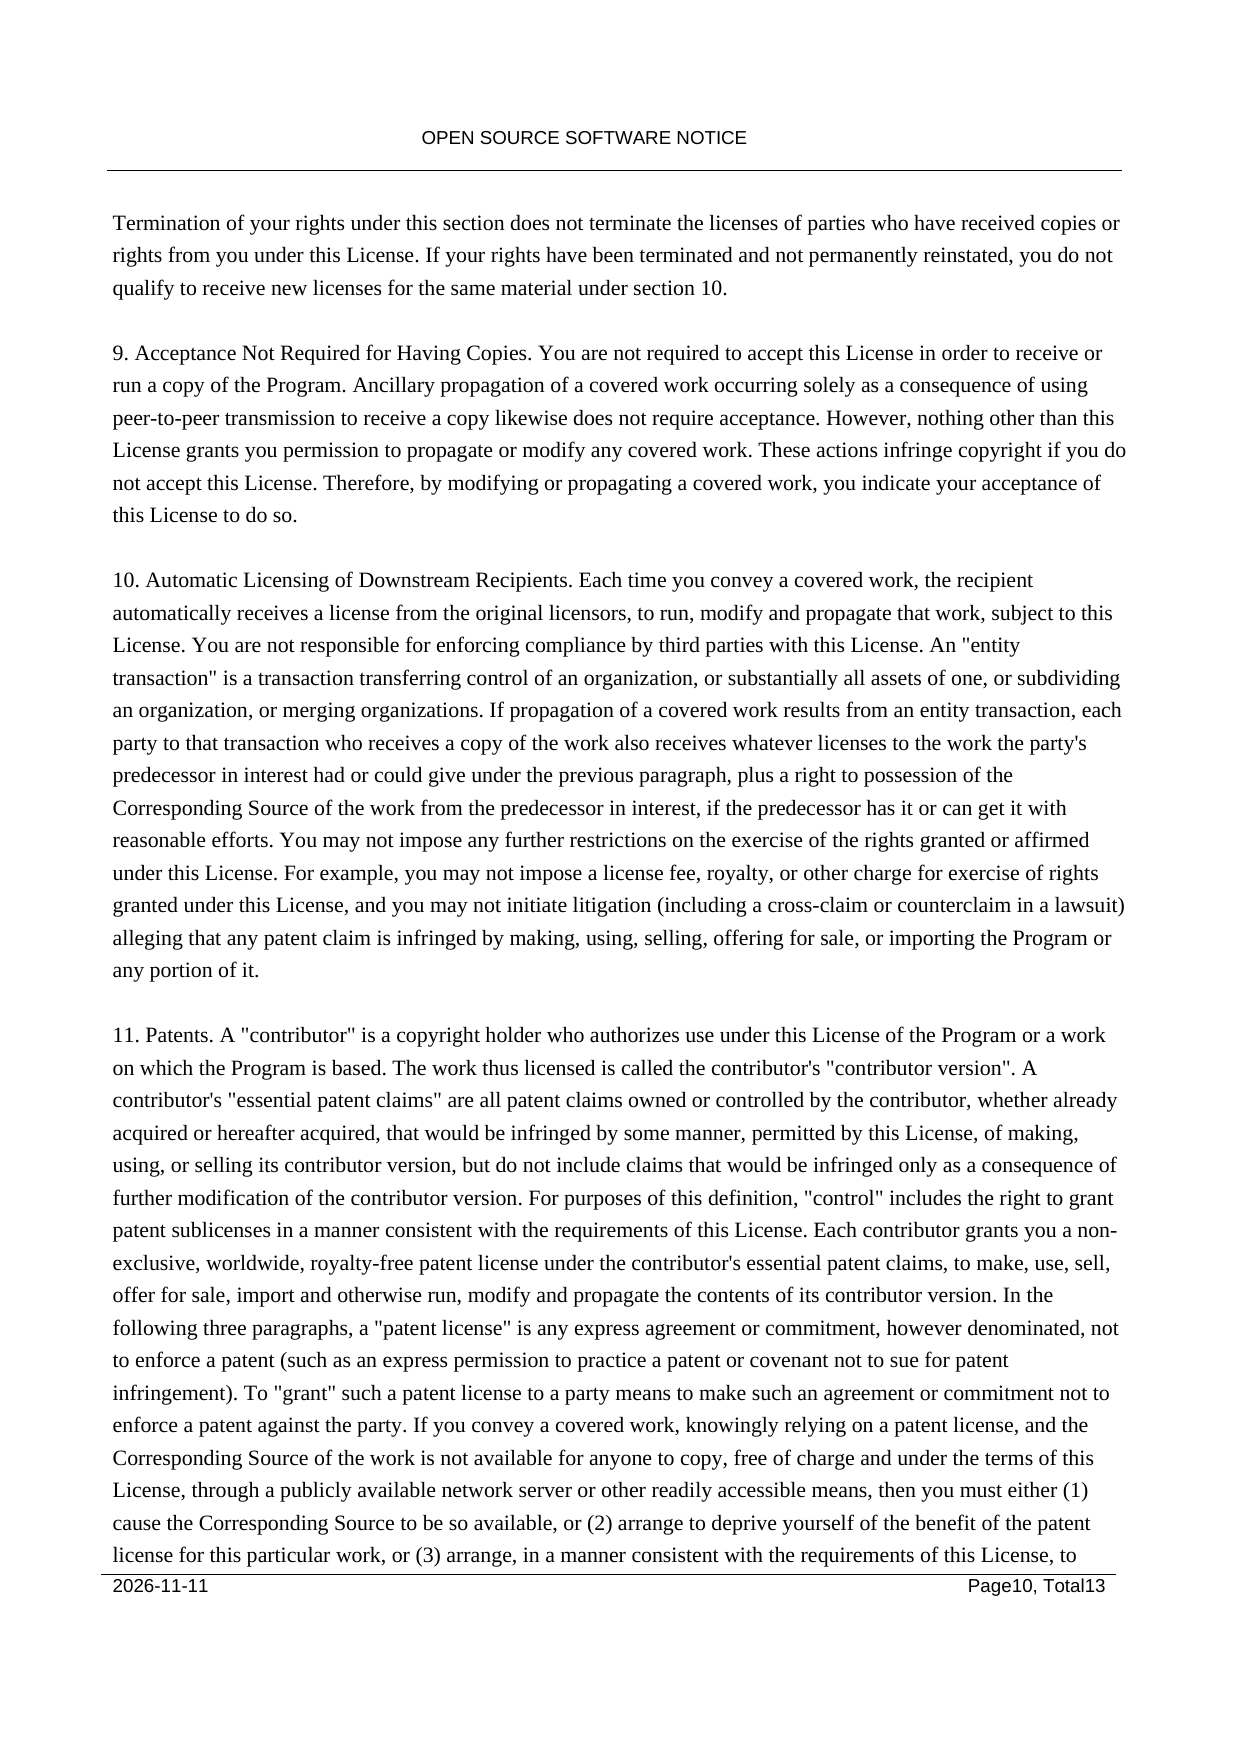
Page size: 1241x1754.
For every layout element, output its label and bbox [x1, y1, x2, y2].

text [112, 206, 1128, 1571]
